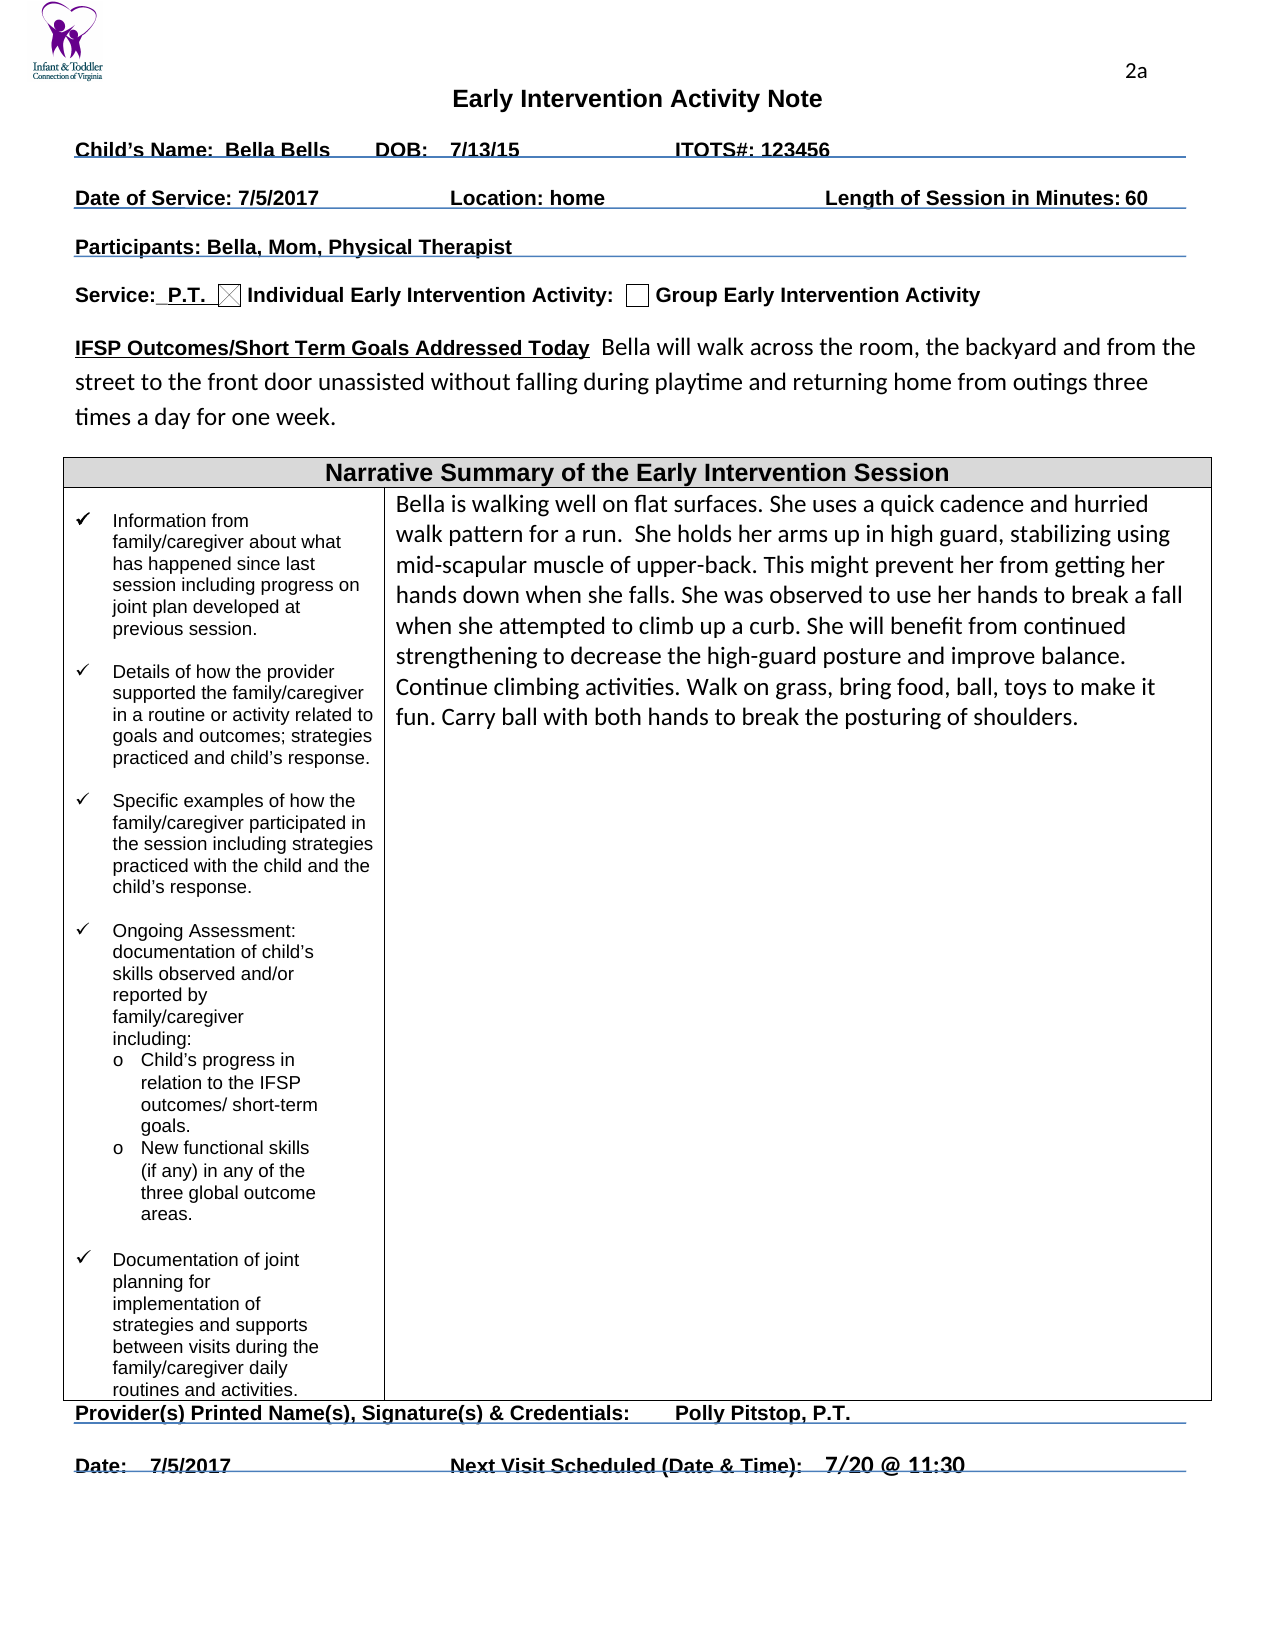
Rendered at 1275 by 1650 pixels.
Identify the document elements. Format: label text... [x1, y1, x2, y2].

text Participants: Bella, Mom, Physical Therapist [75, 234, 1200, 258]
text Date of Service: 7/5/2017 Location: home Length of Session in Minutes: 60 [75, 186, 1200, 210]
table_header Narrative Summary of the Early Intervention Session [64, 458, 1211, 487]
text Date: 7/5/2017 Next Visit Scheduled (Date & Time): 7/20 @ 11:30 [75, 1449, 1200, 1480]
picture [27, 1, 104, 82]
text Early Intervention Activity Note [75, 84, 1200, 113]
text Provider(s) Printed Name(s), Signature(s) & Credentials: Polly Pitstop, P.T. [75, 1401, 1200, 1425]
table_cell Bella is walking well on flat surfaces. She uses a quick cadence and hurried walk pattern for a run. She holds her arms up in high guard, stabilizing using mid-scapular muscle of upper-back. This might prevent her from getting her hands down when she falls. She was observed to use her hands to break a fall when she attempted to climb up a curb. She will benefit from continued strengthening to decrease the high-guard posture and improve balance. Continue climbing activities. Walk on grass, bring food, ball, toys to make it fun. Carry ball with both hands to break the posturing of shoulders. [385, 488, 1211, 1400]
text Service:_P.T. Individual Early Intervention Activity: Group Early Intervention Activity [241, 283, 1200, 307]
table_cell Information from family/caregiver about what has happened since last session including progress on joint plan developed at previous session. Details of how the provider supported the family/caregiver in a routine or activity related to goals and outcomes; strategies practiced and child’s response. Specific examples of how the family/caregiver participated in the session including strategies practiced with the child and the child’s response. Ongoing Assessment: documentation of child’s skills observed and/or reported by family/caregiver including: Child’s progress in relation to the IFSP outcomes/ short-term goals. New functional skills (if any) in any of the three global outcome areas. Documentation of joint planning for implementation of strategies and supports between visits during the family/caregiver daily routines and activities. [64, 488, 384, 1400]
text IFSP Outcomes/Short Term Goals Addressed Today Bella will walk across the room, the backyard and from the street to the front door unassisted without falling during playtime and returning home from outings three times a day for one week. [75, 331, 1200, 432]
text Child’s Name: Bella Bells DOB: 7/13/15 ITOTS#: 123456 [75, 138, 1200, 162]
